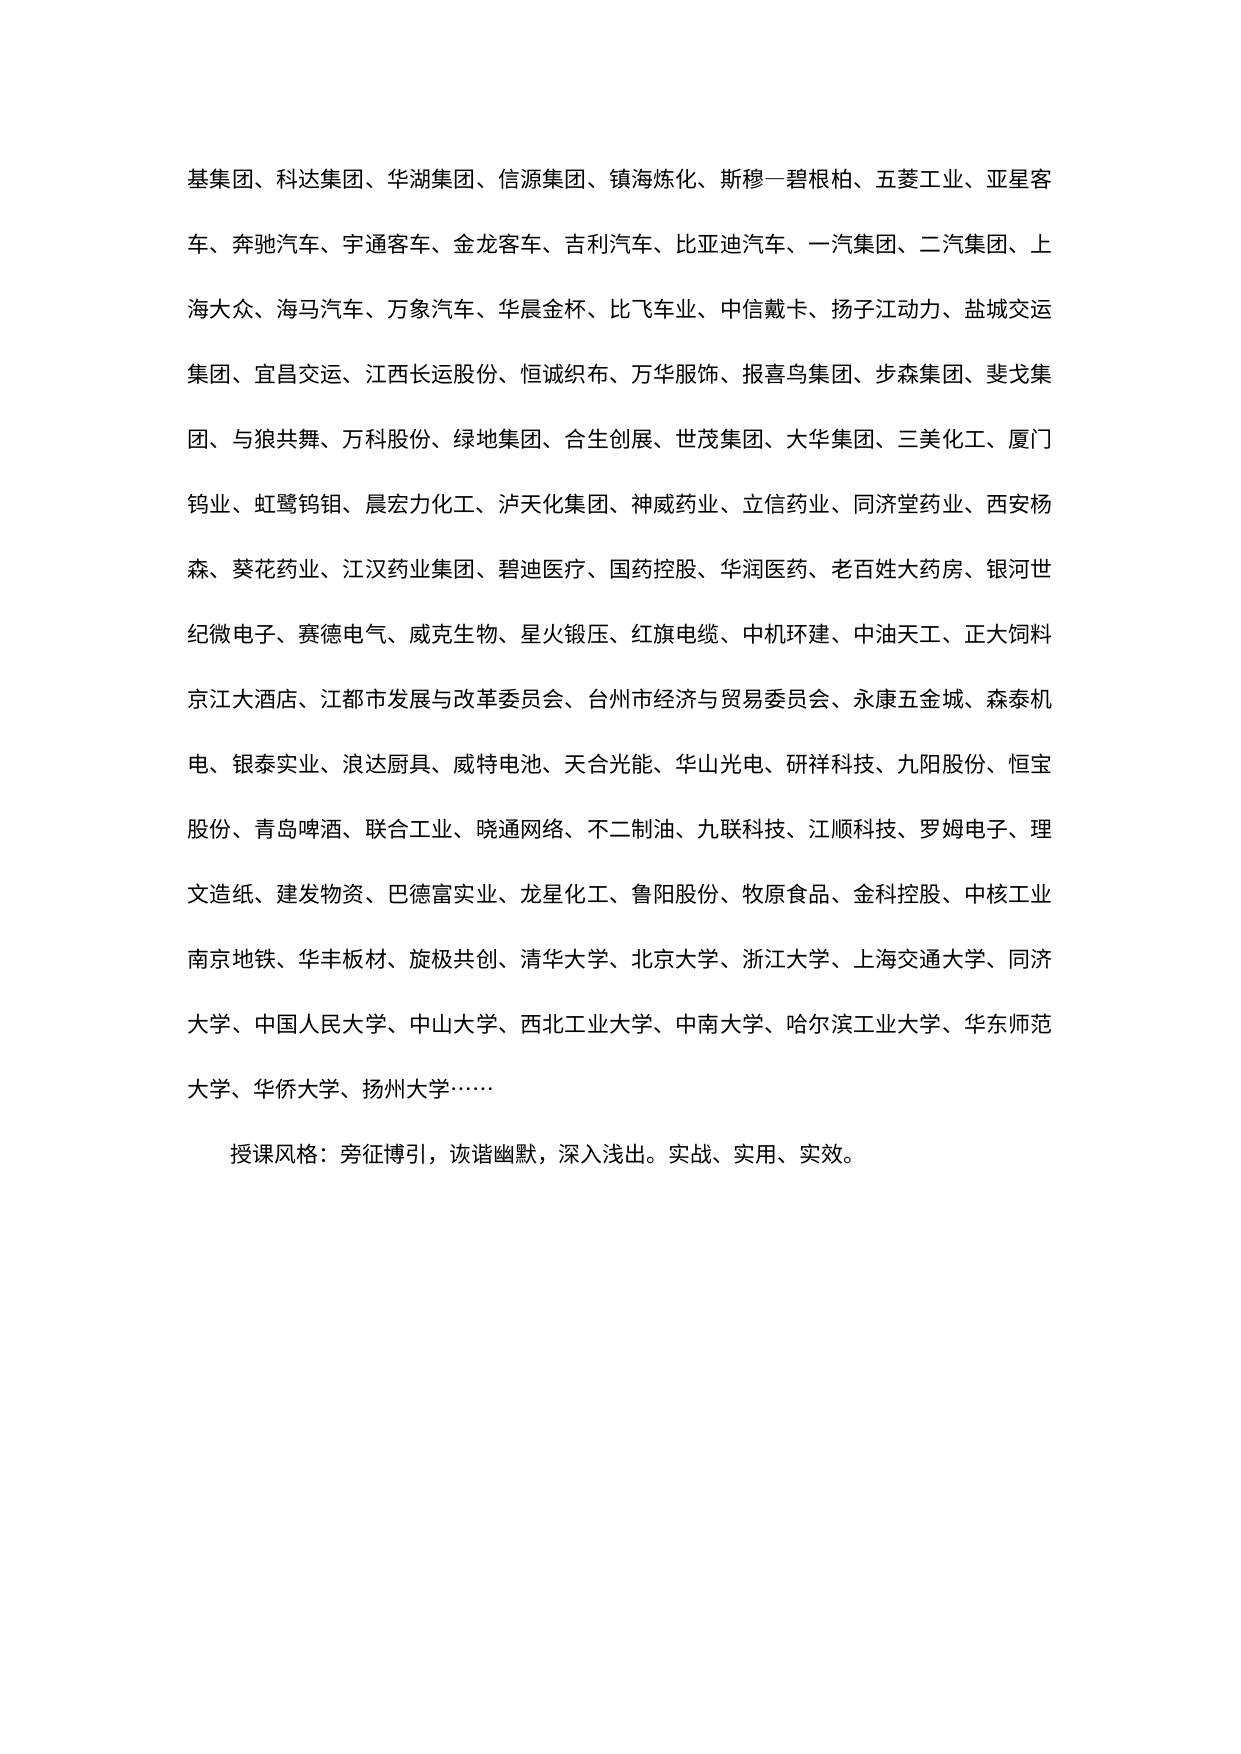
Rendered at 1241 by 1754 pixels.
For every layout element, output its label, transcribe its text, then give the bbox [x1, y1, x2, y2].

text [187, 162, 1053, 1104]
text 授课风格：旁征博引，诙谐幽默，深入浅出。实战、实用、实效。 [187, 1136, 1053, 1169]
